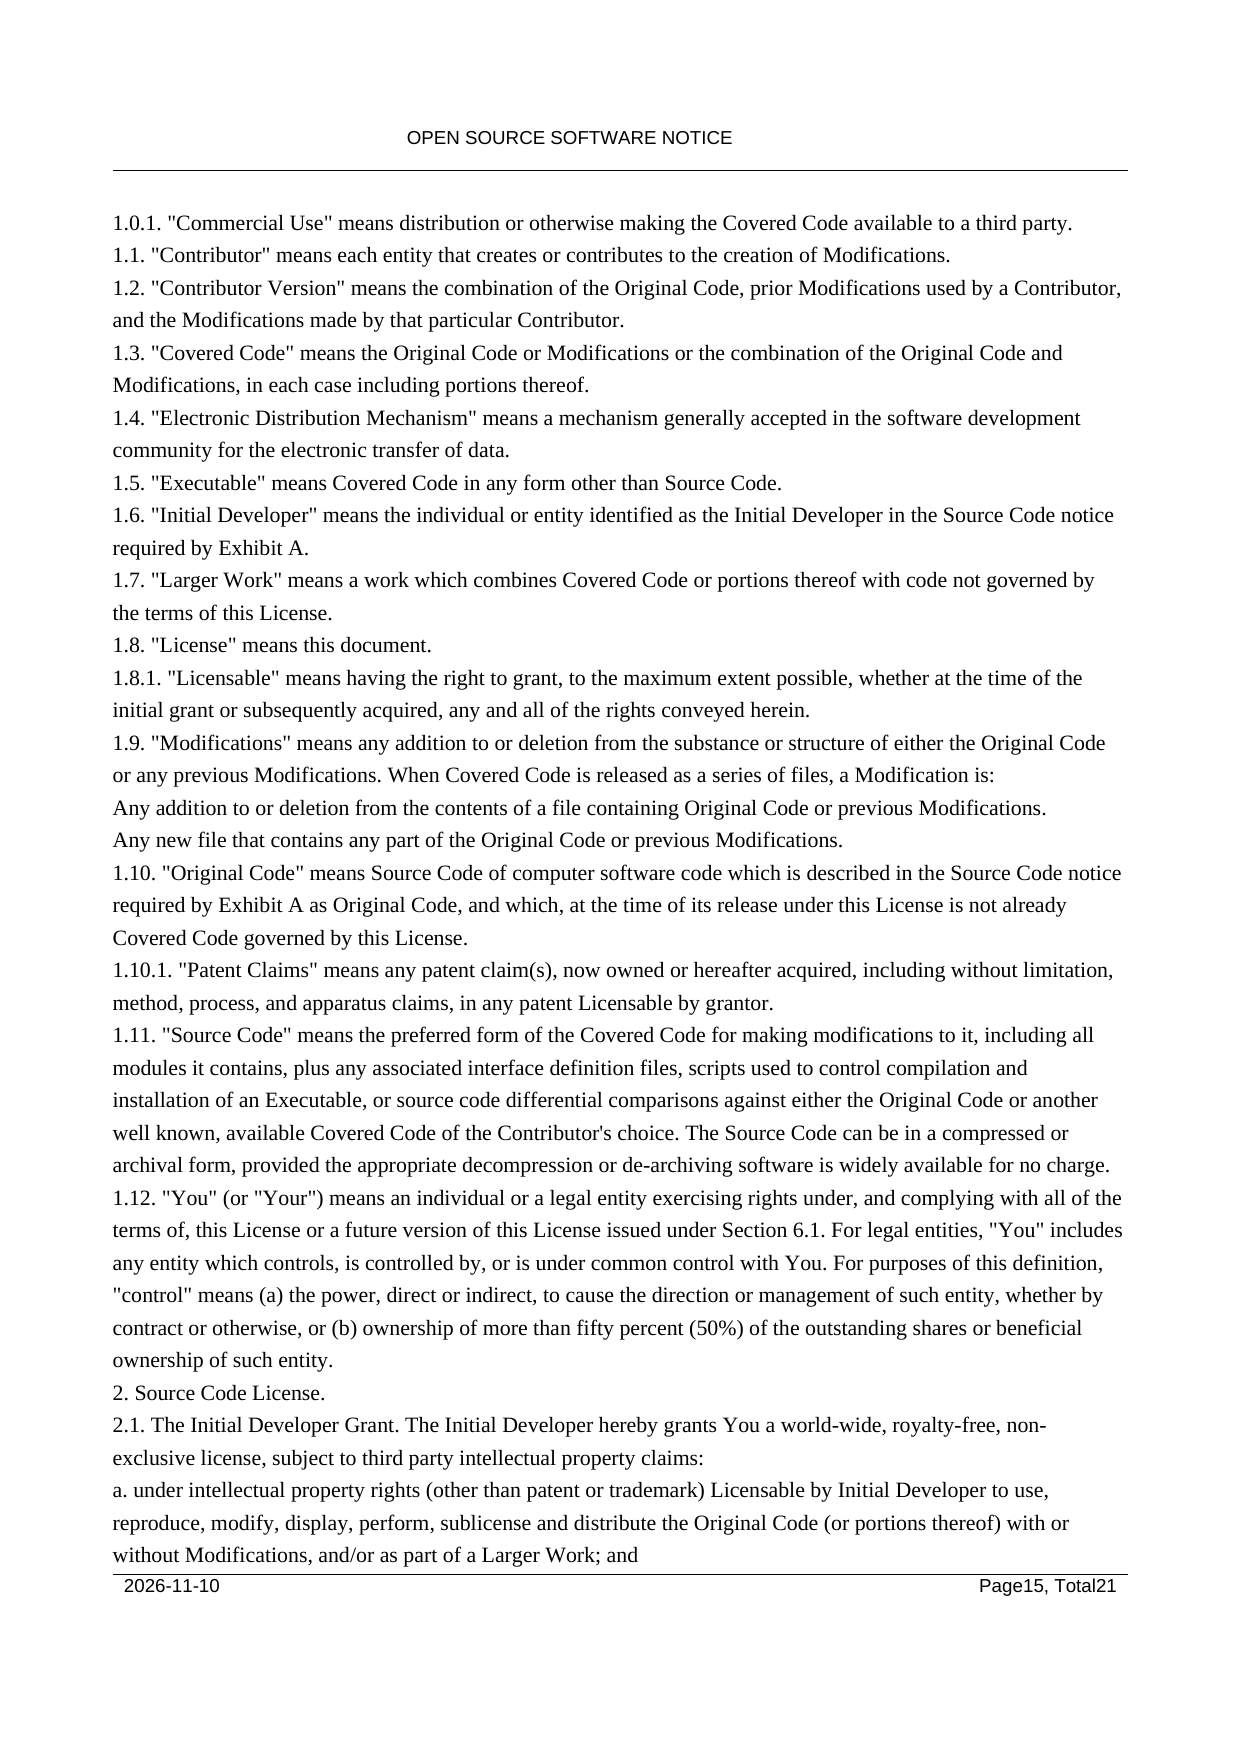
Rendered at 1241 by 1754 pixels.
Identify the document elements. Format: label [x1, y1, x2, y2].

text [112, 206, 1128, 1571]
